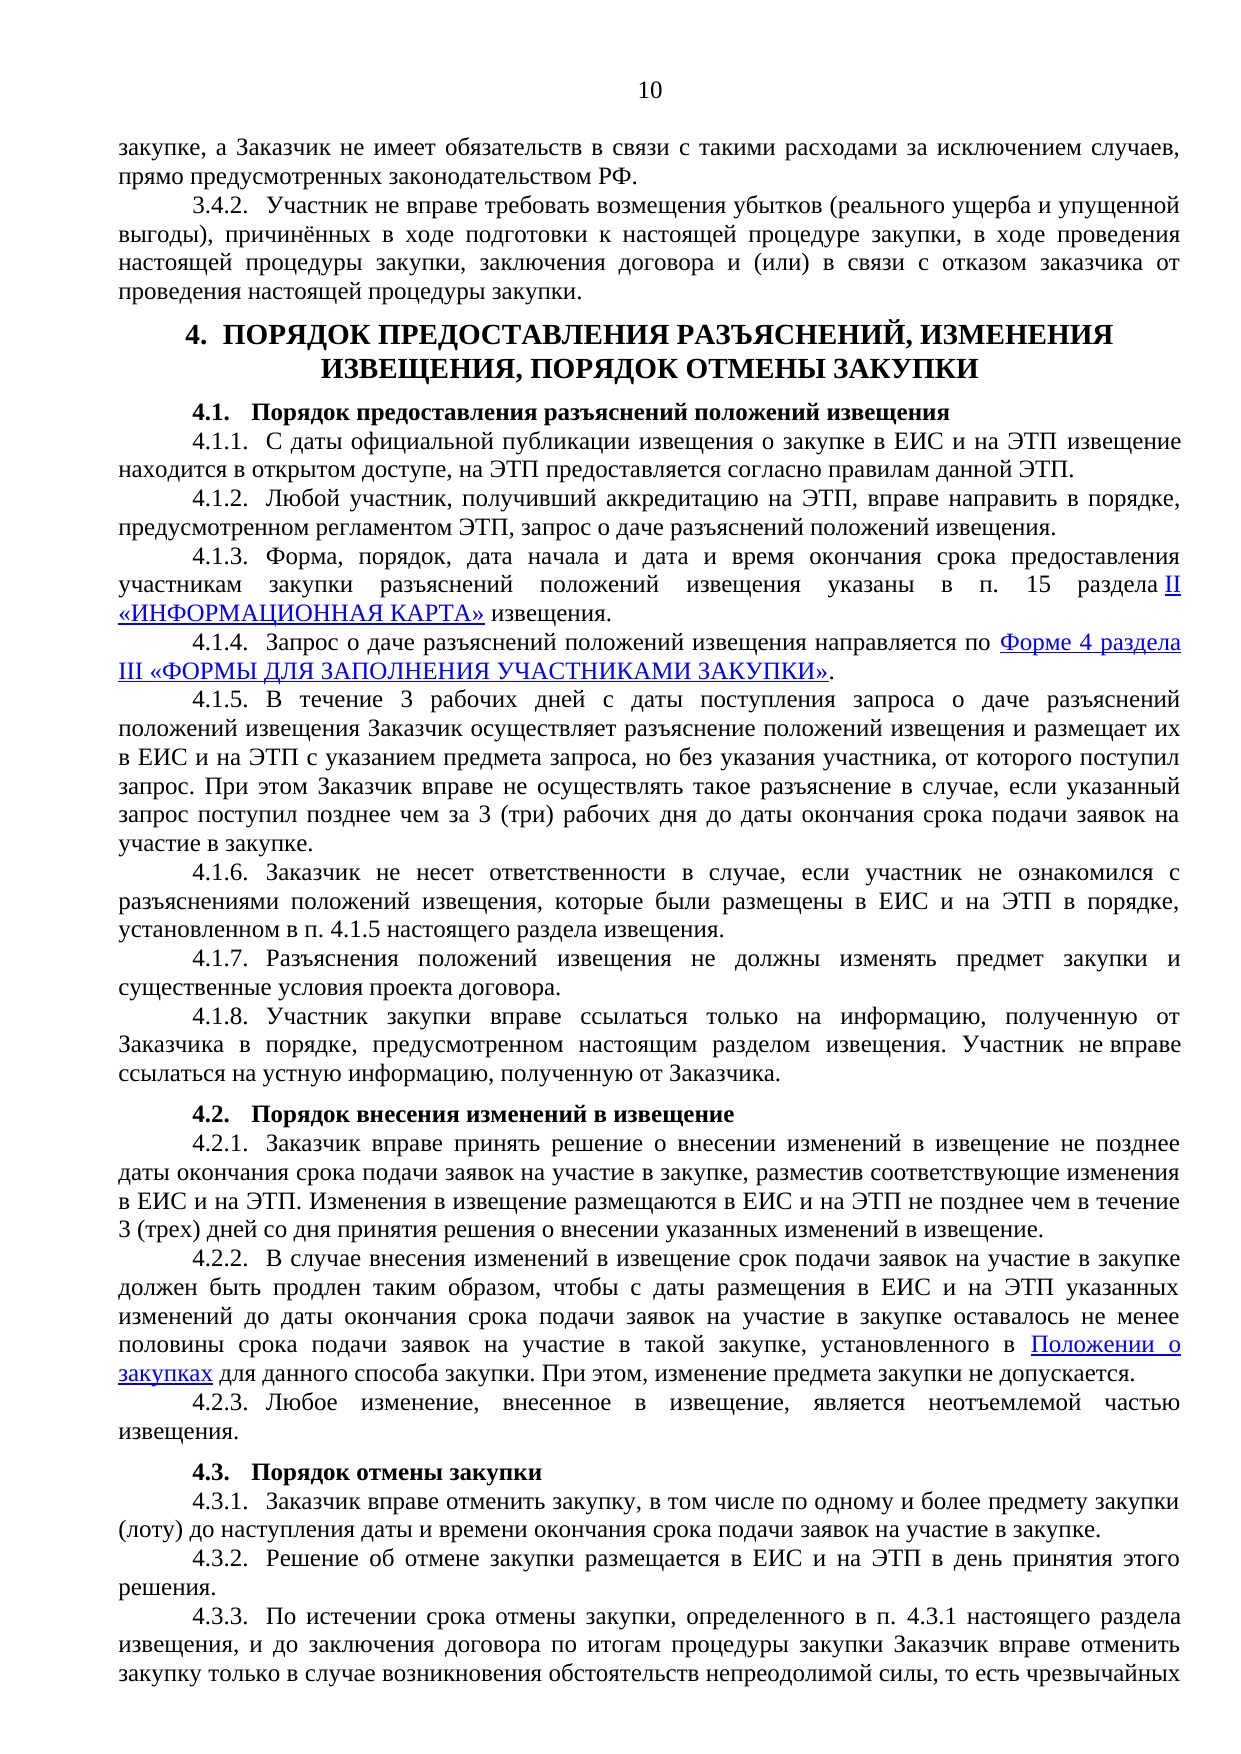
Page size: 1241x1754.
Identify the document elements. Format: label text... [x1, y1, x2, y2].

list Решение об отмене закупки размещается в ЕИС и на ЭТП в день принятия этого решения. [118, 1543, 1181, 1601]
list Любое изменение, внесенное в извещение, является неотъемлемой частью извещения. [118, 1387, 1181, 1444]
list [118, 132, 1181, 190]
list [118, 1601, 1181, 1687]
list Заказчик вправе принять решение о внесении изменений в извещение не позднее даты окончания срока подачи заявок на участие в закупке, разместив соответствующие изменения в ЕИС и на ЭТП. Изменения в извещение размещаются в ЕИС и на ЭТП не позднее чем в течение 3 (трех) дней со дня принятия решения о внесении указанных изменений в извещение. [118, 1128, 1181, 1243]
list Любой участник, получивший аккредитацию на ЭТП, вправе направить в порядке, предусмотренном регламентом ЭТП, запрос о даче разъяснений положений извещения. [118, 483, 1181, 541]
list В случае внесения изменений в извещение срок подачи заявок на участие в закупке должен быть продлен таким образом, чтобы с даты размещения в ЕИС и на ЭТП указанных изменений до даты окончания срока подачи заявок на участие в закупке оставалось не менее половины срока подачи заявок на участие в такой закупке, установленного в Положении о закупках для данного способа закупки. При этом, изменение предмета закупки не допускается. [118, 1243, 1181, 1387]
list Форма, порядок, дата начала и дата и время окончания срока предоставления участникам закупки разъяснений положений извещения указаны в п. 15 раздела II «ИНФОРМАЦИОННАЯ КАРТА» извещения. [118, 541, 1181, 627]
list Участник не вправе требовать возмещения убытков (реального ущерба и упущенной выгоды), причинённых в ходе подготовки к настоящей процедуре закупки, в ходе проведения настоящей процедуры закупки, заключения договора и (или) в связи с отказом заказчика от проведения настоящей процедуры закупки. [118, 190, 1181, 305]
list Порядок отмены закупки [118, 1457, 1181, 1486]
list Участник закупки вправе ссылаться только на информацию, полученную от Заказчика в порядке, предусмотренном настоящим разделом извещения. Участник не вправе ссылаться на устную информацию, полученную от Заказчика. [118, 1001, 1181, 1087]
list С даты официальной публикации извещения о закупке в ЕИС и на ЭТП извещение находится в открытом доступе, на ЭТП предоставляется согласно правилам данной ЭТП. [118, 426, 1181, 483]
list Заказчик вправе отменить закупку, в том числе по одному и более предмету закупки (лоту) до наступления даты и времени окончания срока подачи заявок на участие в закупке. [118, 1486, 1181, 1543]
list Порядок внесения изменений в извещение [118, 1099, 1181, 1128]
list Запрос о даче разъяснений положений извещения направляется по Форме 4 раздела III «ФОРМЫ ДЛЯ ЗАПОЛНЕНИЯ УЧАСТНИКАМИ ЗАКУПКИ». [118, 627, 1181, 684]
list Разъяснения положений извещения не должны изменять предмет закупки и существенные условия проекта договора. [118, 943, 1181, 1001]
list ПОРЯДОК ПРЕДОСТАВЛЕНИЯ РАЗЪЯСНЕНИЙ, ИЗМЕНЕНИЯ ИЗВЕЩЕНИЯ, ПОРЯДОК ОТМЕНЫ ЗАКУПКИ [118, 317, 1181, 384]
list В течение 3 рабочих дней с даты поступления запроса о даче разъяснений положений извещения Заказчик осуществляет разъяснение положений извещения и размещает их в ЕИС и на ЭТП с указанием предмета запроса, но без указания участника, от которого поступил запрос. При этом Заказчик вправе не осуществлять такое разъяснение в случае, если указанный запрос поступил позднее чем за 3 (три) рабочих дня до даты окончания срока подачи заявок на участие в закупке. [118, 684, 1181, 857]
list Заказчик не несет ответственности в случае, если участник не ознакомился с разъяснениями положений извещения, которые были размещены в ЕИС и на ЭТП в порядке, установленном в п. 4.1.5 настоящего раздела извещения. [118, 857, 1181, 943]
list Порядок предоставления разъяснений положений извещения [118, 397, 1181, 426]
